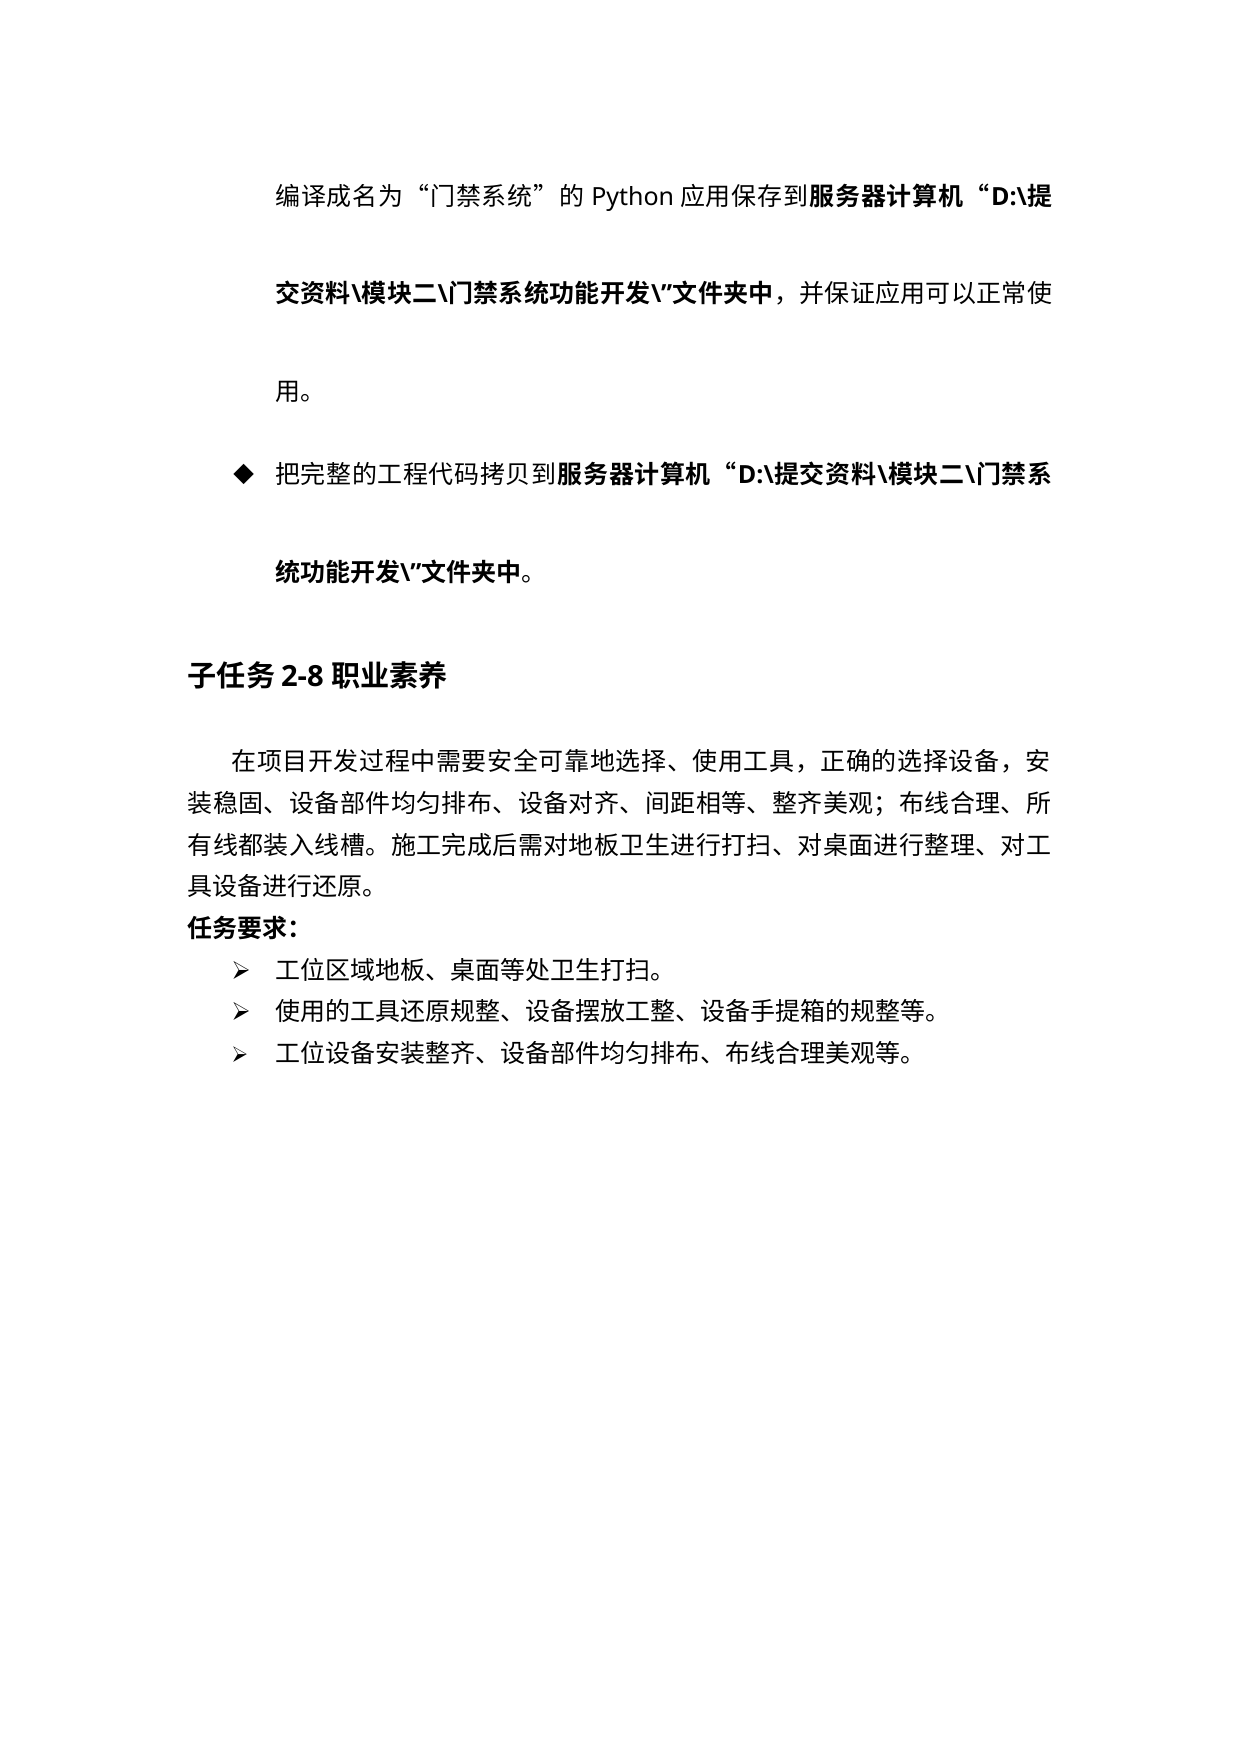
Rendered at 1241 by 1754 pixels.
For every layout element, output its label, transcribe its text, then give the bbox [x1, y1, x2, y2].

text 在项目开发过程中需要安全可靠地选择、使用工具，正确的选择设备，安装稳固、设备部件均匀排布、设备对齐、间距相等、整齐美观；布线合理、所有线都装入线槽。施工完成后需对地板卫生进行打扫、对桌面进行整理、对工具设备进行还原。 [187, 737, 1053, 904]
list 工位设备安装整齐、设备部件均匀排布、布线合理美观等。 [231, 1029, 1053, 1071]
list 使用的工具还原规整、设备摆放工整、设备手提箱的规整等。 [231, 987, 1053, 1029]
list 工位区域地板、桌面等处卫生打扫。 [231, 946, 1053, 987]
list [231, 162, 1053, 422]
text 任务要求： [187, 904, 1053, 946]
text 子任务2-8 职业素养 [187, 642, 1053, 707]
list 把完整的工程代码拷贝到服务器计算机“D:\提交资料\模块二\门禁系统功能开发\”文件夹中。 [231, 440, 1053, 603]
